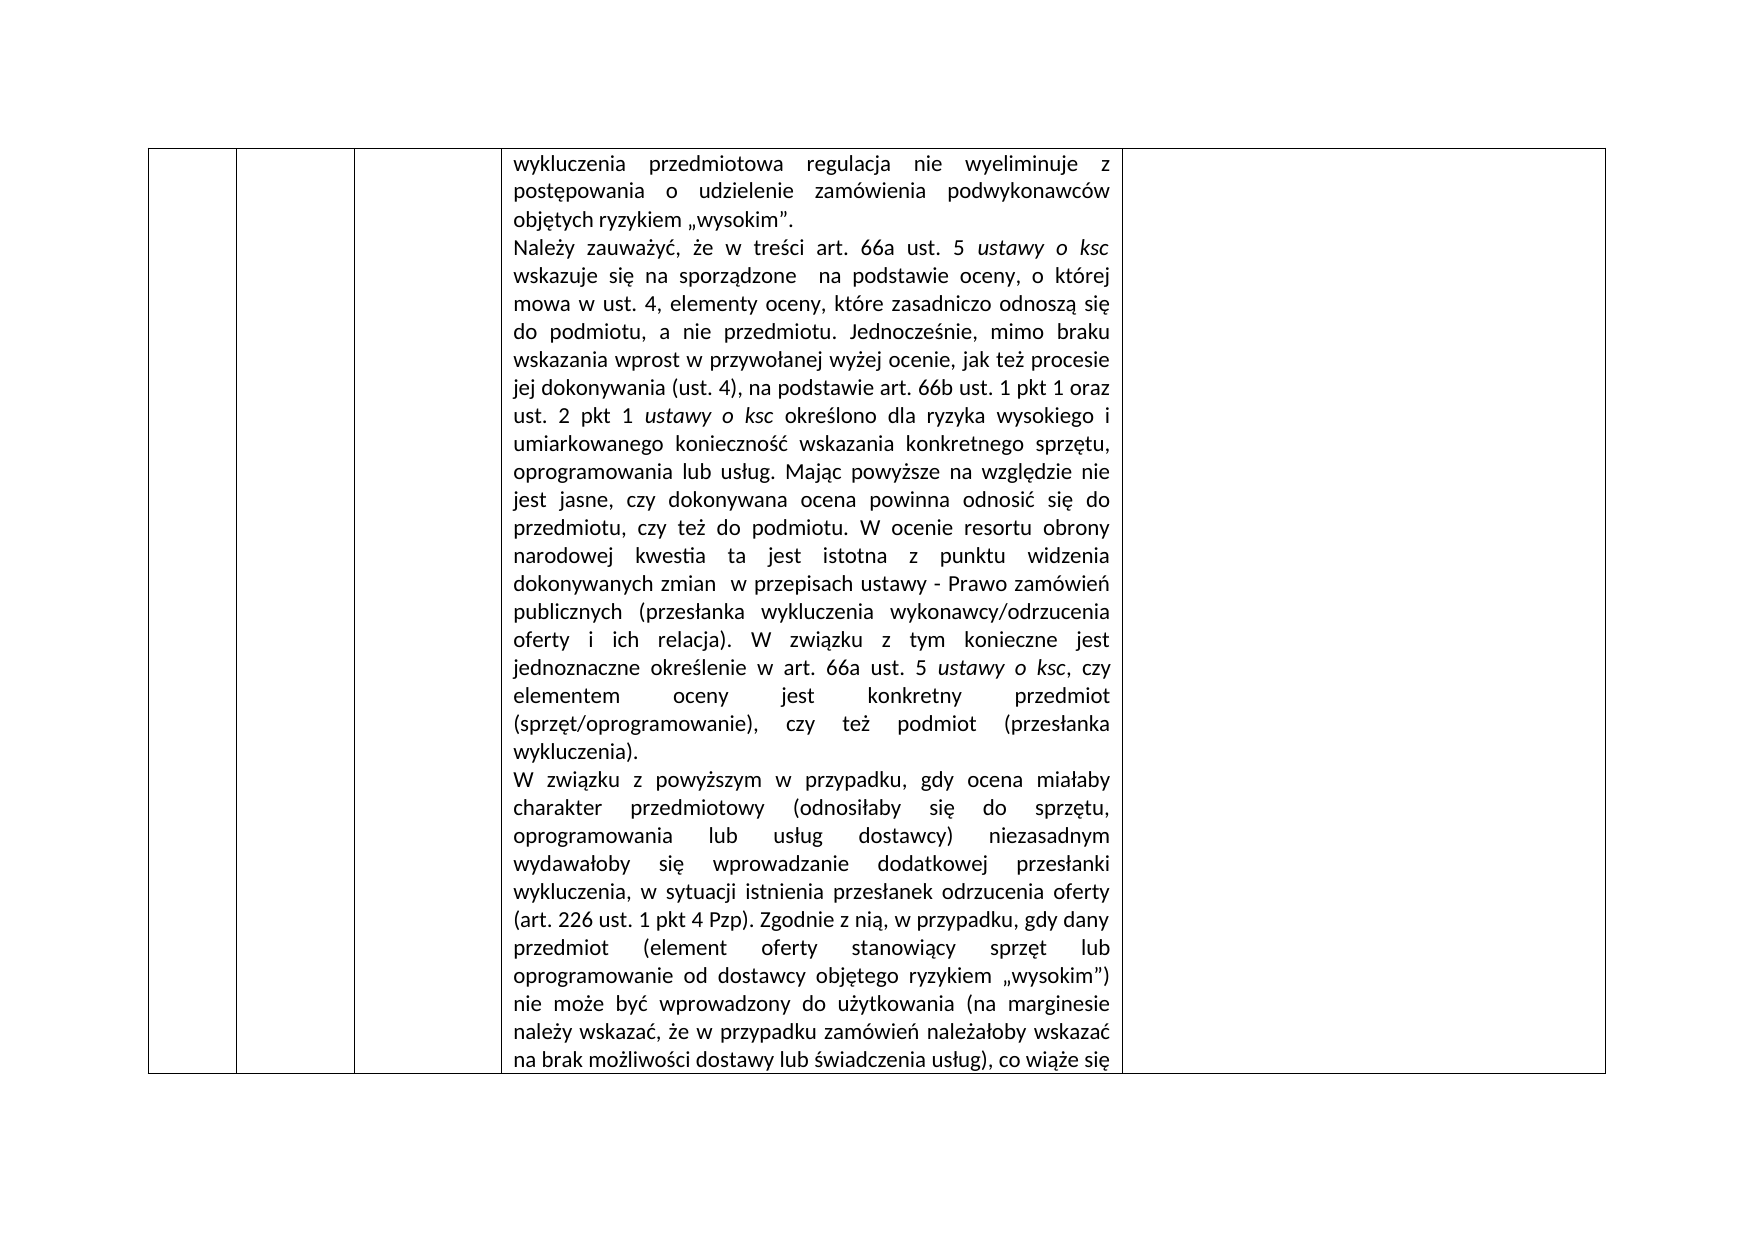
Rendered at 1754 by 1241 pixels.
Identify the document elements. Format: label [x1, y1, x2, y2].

table_cell [237, 149, 354, 1073]
table_cell [1123, 149, 1605, 1073]
table_cell [502, 149, 1122, 1073]
table_cell [355, 149, 501, 1073]
table_cell [149, 149, 236, 1073]
